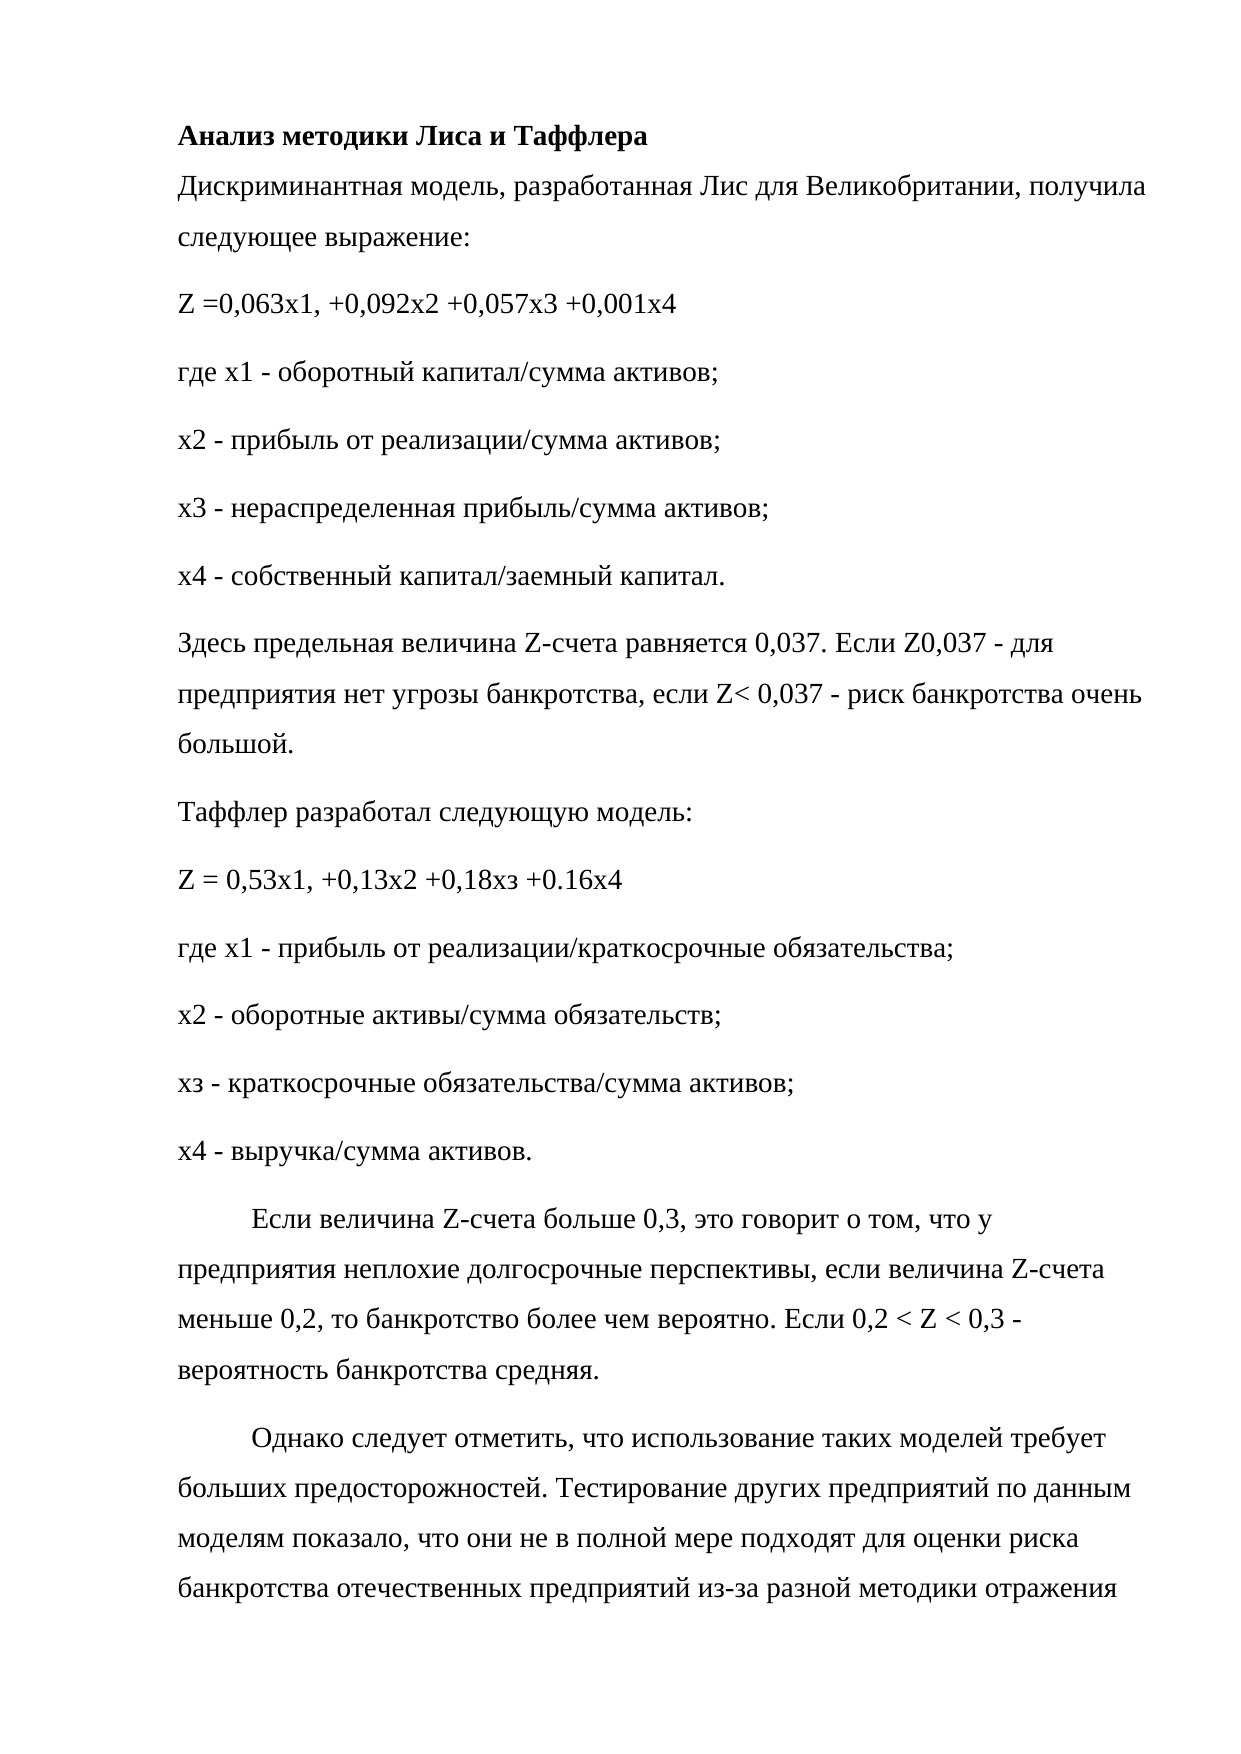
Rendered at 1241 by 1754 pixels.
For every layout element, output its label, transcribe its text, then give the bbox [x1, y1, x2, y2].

text Анализ методики Лиса и Таффлера [177, 118, 1152, 152]
text Дискриминантная модель, разработанная Лис для Великобритании, получила следующее выражение: [177, 168, 1152, 252]
text Если величина Z-счета больше 0,3, это говорит о том, что у предприятия неплохие долгосрочные перспективы, если величина Z-счета меньше 0,2, то банкротство более чем вероятно. Если 0,2 < Z < 0,3 - вероятность банкротства средняя. [177, 1201, 1152, 1385]
text Таффлер разработал следующую модель: [177, 794, 1152, 828]
text Z = 0,53х1, +0,13х2 +0,18хз +0.16х4 [177, 862, 1152, 895]
text х2 - оборотные активы/сумма обязательств; [177, 997, 1152, 1031]
text хз - краткосрочные обязательства/сумма активов; [177, 1065, 1152, 1099]
text х3 - нераспределенная прибыль/сумма активов; [177, 490, 1152, 523]
text х2 - прибыль от реализации/сумма активов; [177, 422, 1152, 456]
text х4 - выручка/сумма активов. [177, 1133, 1152, 1167]
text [177, 1420, 1152, 1604]
text Z =0,063х1, +0,092х2 +0,057х3 +0,001х4 [177, 287, 1152, 320]
text Здесь предельная величина Z-счета равняется 0,037. Если Z0,037 - для предприятия нет угрозы банкротства, если Z< 0,037 - риск банкротства очень большой. [177, 626, 1152, 760]
text х4 - собственный капитал/заемный капитал. [177, 558, 1152, 591]
text где х1 - прибыль от реализации/краткосрочные обязательства; [177, 930, 1152, 963]
text где х1 - оборотный капитал/сумма активов; [177, 354, 1152, 388]
